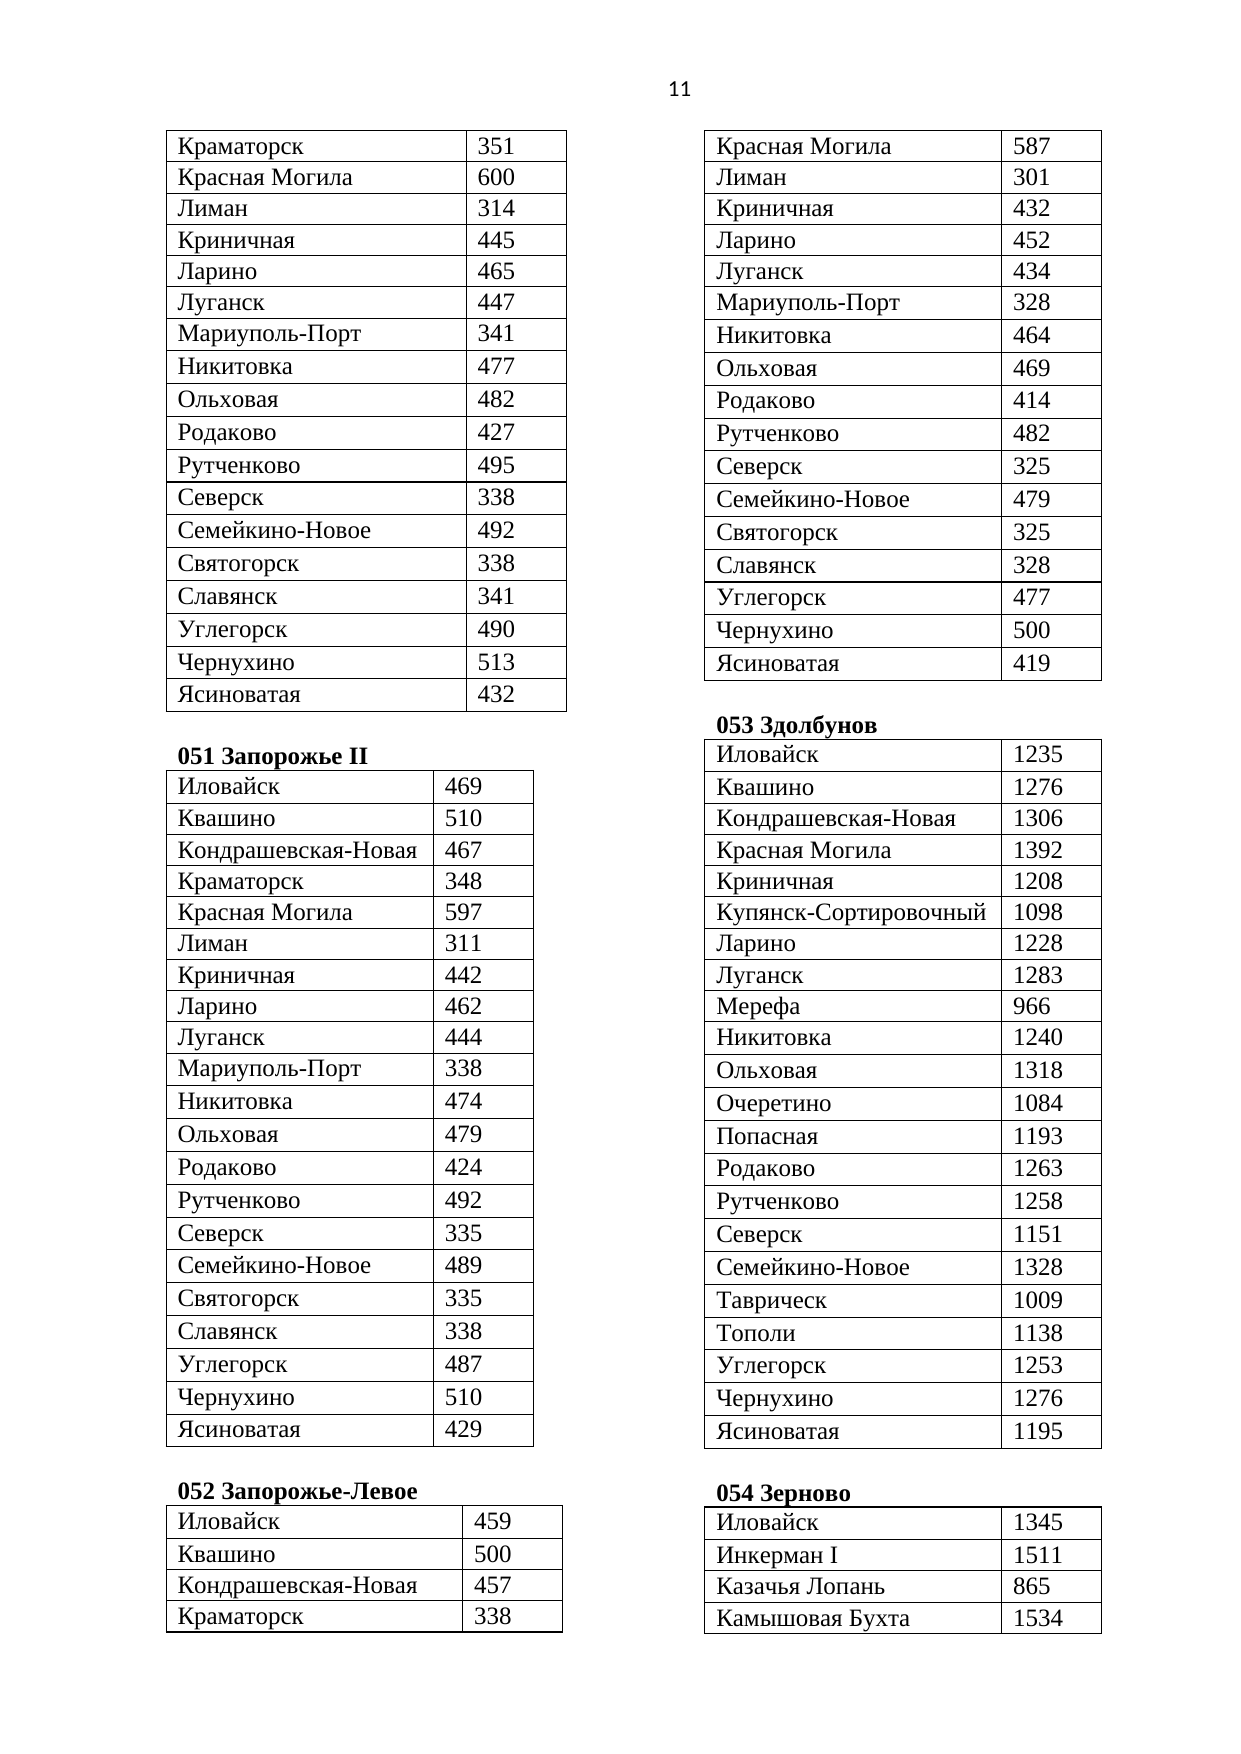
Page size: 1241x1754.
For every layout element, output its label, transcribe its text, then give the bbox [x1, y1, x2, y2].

table_cell Семейкино-Новое [167, 1250, 433, 1282]
table_cell 1534 [1002, 1603, 1101, 1633]
table_cell 414 [1002, 386, 1101, 417]
table_cell 301 [1002, 162, 1101, 192]
table_cell 457 [463, 1570, 562, 1600]
table_cell Углегорск [167, 1349, 433, 1381]
table_header Иловайск [167, 1506, 462, 1538]
text 054 Зерново [716, 1478, 1181, 1506]
table_cell 464 [1002, 320, 1101, 352]
table_cell 447 [467, 287, 566, 317]
table_cell Луганск [705, 256, 1001, 286]
table_cell 465 [467, 256, 566, 286]
table_cell Никитовка [705, 1022, 1001, 1054]
table_cell 1228 [1002, 929, 1101, 959]
table_cell Святогорск [167, 1283, 433, 1315]
table_cell Казачья Лопань [705, 1571, 1001, 1602]
table_cell 477 [1002, 583, 1101, 614]
table_cell 434 [1002, 256, 1101, 286]
table_cell Ольховая [705, 1055, 1001, 1087]
table_cell 500 [463, 1539, 562, 1569]
table_cell 445 [467, 225, 566, 255]
table_cell Родаково [705, 386, 1001, 417]
table_cell Углегорск [705, 1350, 1001, 1382]
table_cell 429 [434, 1415, 533, 1446]
table_cell Углегорск [705, 583, 1001, 614]
table_cell 338 [434, 1316, 533, 1348]
table_cell 338 [463, 1601, 562, 1631]
table_cell Очеретино [705, 1088, 1001, 1120]
table_cell Квашино [705, 772, 1001, 802]
table_cell 469 [1002, 353, 1101, 384]
table_cell 1306 [1002, 804, 1101, 834]
table_cell Северск [705, 451, 1001, 483]
table_cell 467 [434, 835, 533, 865]
table_cell 477 [467, 351, 566, 383]
table_cell 452 [1002, 225, 1101, 255]
table_cell Рутченково [705, 1186, 1001, 1218]
table_cell 489 [434, 1250, 533, 1282]
table_cell Мерефа [705, 991, 1001, 1021]
table_cell 1253 [1002, 1350, 1101, 1382]
table_cell Попасная [705, 1121, 1001, 1152]
table_cell Квашино [167, 804, 433, 834]
table_cell 1318 [1002, 1055, 1101, 1087]
table_cell Ясиноватая [705, 648, 1001, 680]
table_cell Северск [167, 483, 466, 514]
table_cell 1193 [1002, 1121, 1101, 1152]
text 051 Запорожье IІ [177, 741, 642, 770]
table_cell 338 [434, 1054, 533, 1085]
table_cell Чернухино [705, 1383, 1001, 1415]
table_header 459 [463, 1506, 562, 1538]
table_cell 328 [1002, 287, 1101, 319]
table_cell Чернухино [167, 1382, 433, 1413]
table_cell 1195 [1002, 1416, 1101, 1448]
table_cell Ясиноватая [167, 679, 466, 711]
table_cell Мариуполь-Порт [705, 287, 1001, 319]
table_cell 490 [467, 614, 566, 646]
table_header 1345 [1002, 1508, 1101, 1539]
table_cell Рутченково [167, 450, 466, 481]
table_cell 510 [434, 804, 533, 834]
table_cell 1084 [1002, 1088, 1101, 1120]
table_header Иловайск [705, 1508, 1001, 1539]
table_cell Славянск [167, 581, 466, 613]
table_cell Криничная [705, 866, 1001, 896]
table_cell 432 [467, 679, 566, 711]
table_cell Красная Могила [705, 835, 1001, 865]
table_cell 510 [434, 1382, 533, 1413]
table_cell 587 [1002, 131, 1101, 161]
table_cell 1208 [1002, 866, 1101, 896]
table_header Иловайск [705, 740, 1001, 771]
table_cell 419 [1002, 648, 1101, 680]
table_cell Ольховая [705, 353, 1001, 384]
table_cell 348 [434, 866, 533, 896]
table_cell Луганск [705, 960, 1001, 990]
table_cell Ларино [705, 929, 1001, 959]
table_cell Ларино [167, 256, 466, 286]
table_cell Ларино [167, 991, 433, 1021]
table_header Иловайск [167, 771, 433, 802]
table_cell Луганск [167, 1022, 433, 1052]
table_header 469 [434, 771, 533, 802]
table_cell Кондрашевская-Новая [705, 804, 1001, 834]
table_cell Никитовка [167, 351, 466, 383]
table_cell 865 [1002, 1571, 1101, 1602]
table_cell Чернухино [705, 615, 1001, 647]
table_cell 341 [467, 581, 566, 613]
text 052 Запорожье-Левое [177, 1476, 642, 1505]
table_cell Краматорск [167, 1601, 462, 1631]
table_cell 328 [1002, 550, 1101, 581]
table_cell 597 [434, 897, 533, 927]
table_cell 341 [467, 319, 566, 350]
table_cell Красная Могила [167, 897, 433, 927]
table_cell Кондрашевская-Новая [167, 835, 433, 865]
table_cell Славянск [705, 550, 1001, 581]
table_cell 500 [1002, 615, 1101, 647]
table_cell Краматорск [167, 866, 433, 896]
table_cell Мариуполь-Порт [167, 319, 466, 350]
table_cell 482 [467, 384, 566, 416]
table_cell Красная Могила [167, 162, 466, 192]
table_cell Никитовка [705, 320, 1001, 352]
table_cell Углегорск [167, 614, 466, 646]
table_cell Инкерман I [705, 1540, 1001, 1570]
table_cell Чернухино [167, 647, 466, 678]
table_cell 492 [467, 515, 566, 547]
table_cell 1328 [1002, 1252, 1101, 1284]
table_cell Криничная [167, 960, 433, 990]
table_cell 444 [434, 1022, 533, 1052]
table_cell 1098 [1002, 897, 1101, 927]
table_cell Семейкино-Новое [705, 1252, 1001, 1284]
table_cell 492 [434, 1185, 533, 1217]
table_cell 600 [467, 162, 566, 192]
table_cell 311 [434, 929, 533, 959]
table_cell 338 [467, 548, 566, 580]
table_cell Родаково [167, 1152, 433, 1184]
table_cell 495 [467, 450, 566, 481]
table_cell Северск [167, 1218, 433, 1249]
table_cell Мариуполь-Порт [167, 1054, 433, 1085]
table_cell Кондрашевская-Новая [167, 1570, 462, 1600]
table_cell 479 [434, 1119, 533, 1151]
table_cell Лиман [167, 194, 466, 224]
table_cell Криничная [705, 194, 1001, 224]
table_cell Святогорск [705, 517, 1001, 549]
table_cell Квашино [167, 1539, 462, 1569]
table_cell Таврическ [705, 1285, 1001, 1317]
table_cell 487 [434, 1349, 533, 1381]
table_cell Краматорск [167, 131, 466, 161]
text 053 Здолбунов [716, 710, 1181, 738]
table_cell 1392 [1002, 835, 1101, 865]
table_cell Рутченково [167, 1185, 433, 1217]
table_cell Тополи [705, 1318, 1001, 1349]
table_cell 335 [434, 1218, 533, 1249]
table_cell 482 [1002, 419, 1101, 450]
table_cell 1151 [1002, 1219, 1101, 1251]
table_cell 479 [1002, 484, 1101, 516]
table_cell 474 [434, 1086, 533, 1118]
table_cell 335 [434, 1283, 533, 1315]
table_cell Купянск-Сортировочный [705, 897, 1001, 927]
table_cell Лиман [705, 162, 1001, 192]
table_cell 338 [467, 483, 566, 514]
table_cell 966 [1002, 991, 1101, 1021]
table_cell 1276 [1002, 1383, 1101, 1415]
table_cell 462 [434, 991, 533, 1021]
table_cell Ларино [705, 225, 1001, 255]
table_cell 314 [467, 194, 566, 224]
table_cell Семейкино-Новое [167, 515, 466, 547]
table_cell 1276 [1002, 772, 1101, 802]
table_cell Луганск [167, 287, 466, 317]
table_cell 1240 [1002, 1022, 1101, 1054]
table_cell Ольховая [167, 384, 466, 416]
table_cell Родаково [167, 417, 466, 449]
table_cell 427 [467, 417, 566, 449]
table_cell 442 [434, 960, 533, 990]
table_cell Ясиноватая [167, 1415, 433, 1446]
table_cell Никитовка [167, 1086, 433, 1118]
table_cell Родаково [705, 1154, 1001, 1185]
table_cell 1511 [1002, 1540, 1101, 1570]
table_cell Славянск [167, 1316, 433, 1348]
table_cell 1283 [1002, 960, 1101, 990]
table_cell 325 [1002, 451, 1101, 483]
table_cell 513 [467, 647, 566, 678]
table_cell 1263 [1002, 1154, 1101, 1185]
table_cell Лиман [167, 929, 433, 959]
table_cell Ольховая [167, 1119, 433, 1151]
table_cell 432 [1002, 194, 1101, 224]
table_cell Красная Могила [705, 131, 1001, 161]
table_cell 1138 [1002, 1318, 1101, 1349]
table_cell Ясиноватая [705, 1416, 1001, 1448]
table_cell 1258 [1002, 1186, 1101, 1218]
table_cell Семейкино-Новое [705, 484, 1001, 516]
table_header 1235 [1002, 740, 1101, 771]
table_cell Северск [705, 1219, 1001, 1251]
table_cell Камышовая Бухта [705, 1603, 1001, 1633]
table_cell 1009 [1002, 1285, 1101, 1317]
table_cell Рутченково [705, 419, 1001, 450]
table_cell 351 [467, 131, 566, 161]
table_cell 424 [434, 1152, 533, 1184]
table_cell Святогорск [167, 548, 466, 580]
table_cell 325 [1002, 517, 1101, 549]
table_cell Криничная [167, 225, 466, 255]
